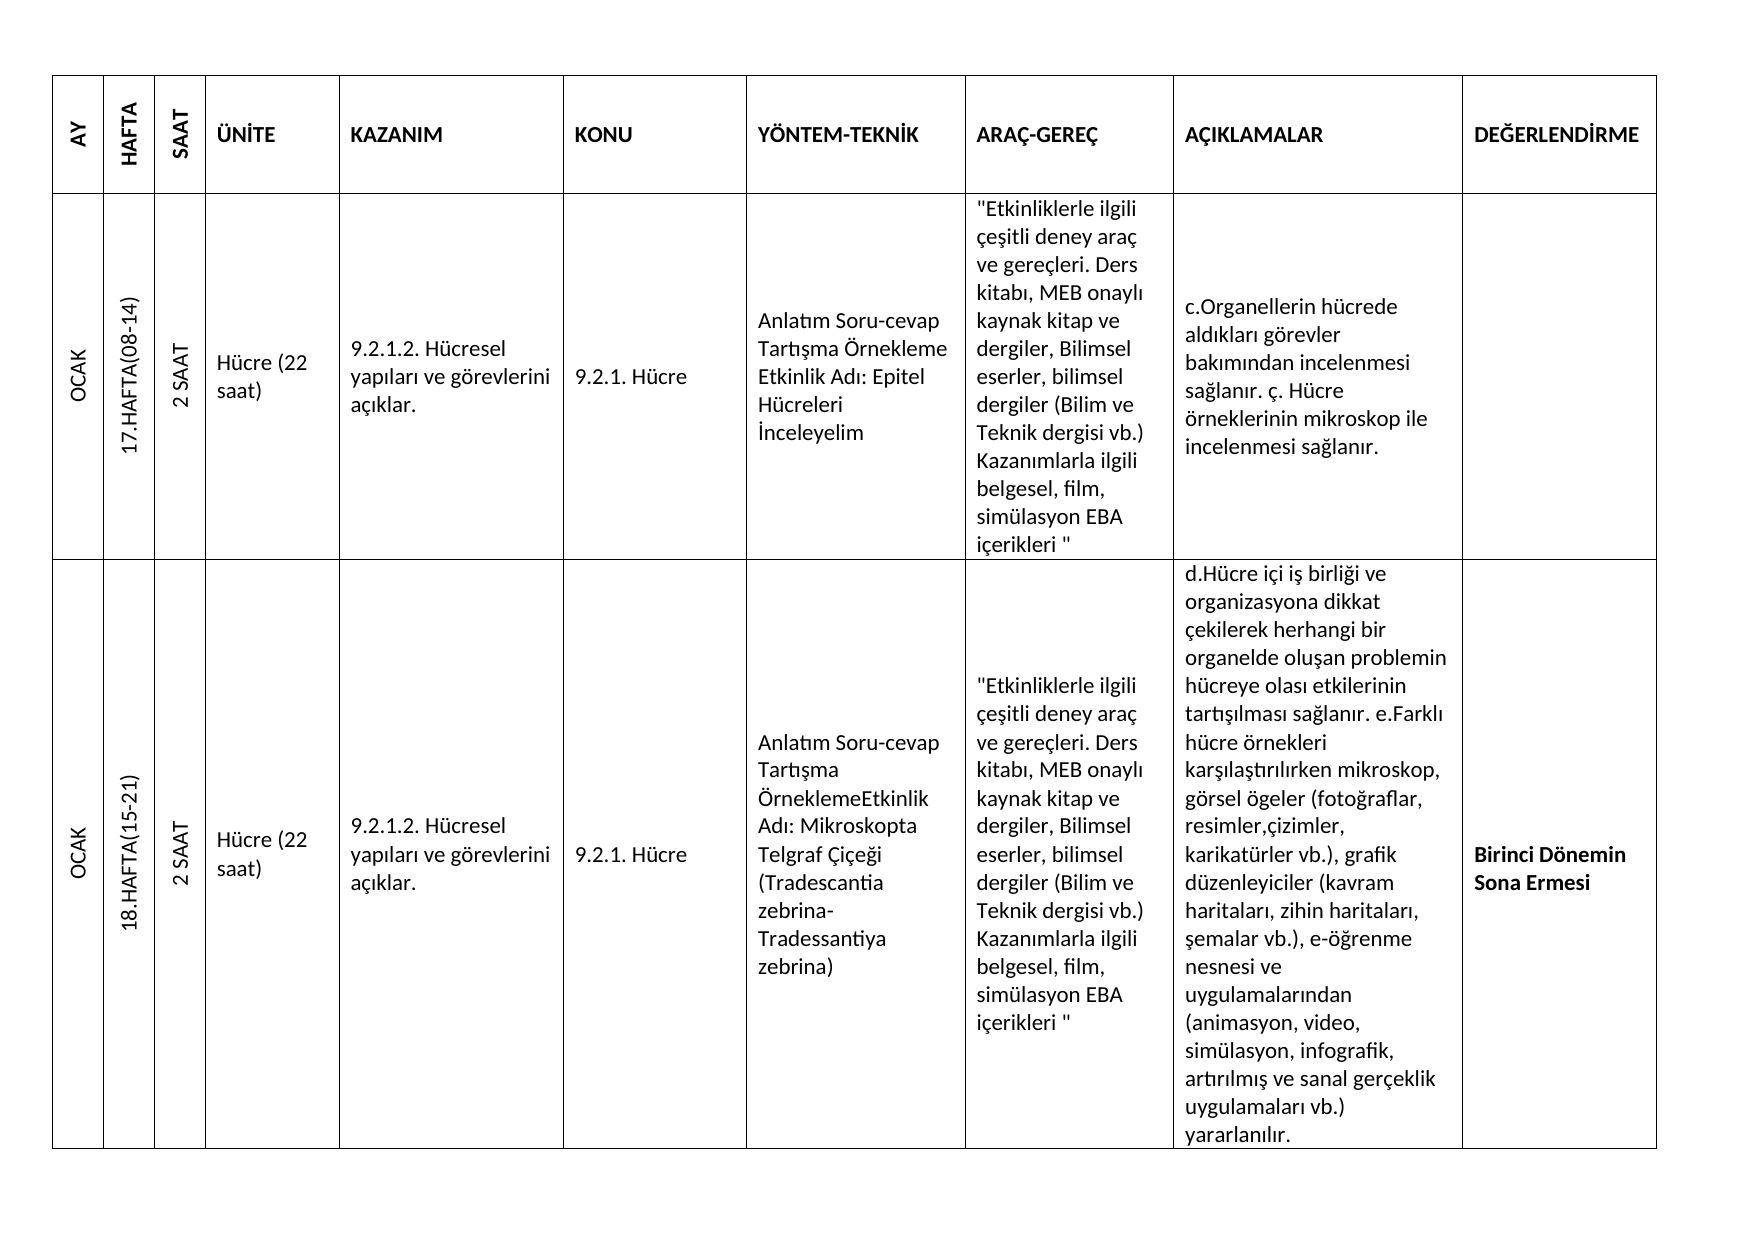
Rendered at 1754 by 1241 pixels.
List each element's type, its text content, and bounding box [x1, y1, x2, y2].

table_cell Anlatım Soru-cevap Tartışma ÖrneklemeEtkinlik Adı: Mikroskopta Telgraf Çiçeği (Tradescantia zebrina-Tradessantiya zebrina) [747, 560, 965, 1148]
table_header KAZANIM [340, 76, 563, 193]
table_cell 9.2.1. Hücre [564, 194, 746, 558]
table_cell c.Organellerin hücrede aldıkları görevler bakımından incelenmesi sağlanır. ç. Hücre örneklerinin mikroskop ile incelenmesi sağlanır. [1174, 194, 1462, 558]
table_cell 9.2.1.2. Hücresel yapıları ve görevlerini açıklar. [340, 560, 563, 1148]
table_header YÖNTEM-TEKNİK [747, 76, 965, 193]
table_header ARAÇ-GEREÇ [966, 76, 1173, 193]
table_cell 9.2.1. Hücre [564, 560, 746, 1148]
table_cell Hücre (22 saat) [206, 194, 339, 558]
table_cell Birinci Dönemin Sona Ermesi [1463, 560, 1656, 1148]
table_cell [340, 194, 563, 558]
table_cell d.Hücre içi iş birliği ve organizasyona dikkat çekilerek herhangi bir organelde oluşan problemin hücreye olası etkilerinin tartışılması sağlanır. e.Farklı hücre örnekleri karşılaştırılırken mikroskop, görsel ögeler (fotoğraflar, resimler,çizimler, karikatürler vb.), grafik düzenleyiciler (kavram haritaları, zihin haritaları, şemalar vb.), e-öğrenme nesnesi ve uygulamalarından (animasyon, video, simülasyon, infografik, artırılmış ve sanal gerçeklik uygulamaları vb.) yararlanılır. [1174, 560, 1462, 1148]
table_header AY [53, 76, 103, 193]
table_cell OCAK [53, 560, 103, 1148]
table_header DEĞERLENDİRME [1463, 76, 1656, 193]
table_header SAAT [155, 76, 205, 193]
table_cell Anlatım Soru-cevap Tartışma Örnekleme Etkinlik Adı: Epitel Hücreleri İnceleyelim [747, 194, 965, 558]
table_cell 2 SAAT [155, 194, 205, 558]
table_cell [966, 194, 1173, 558]
table_header AÇIKLAMALAR [1174, 76, 1462, 193]
table_header KONU [564, 76, 746, 193]
table_cell Hücre (22 saat) [206, 560, 339, 1148]
table_cell 2 SAAT [155, 560, 205, 1148]
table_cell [966, 560, 1173, 1148]
table_header HAFTA [104, 76, 154, 193]
table_cell 17.HAFTA(08-14) [104, 194, 154, 558]
table_cell 18.HAFTA(15-21) [104, 560, 154, 1148]
table_cell OCAK [53, 194, 103, 558]
table_cell [1463, 194, 1656, 558]
table_header ÜNİTE [206, 76, 339, 193]
